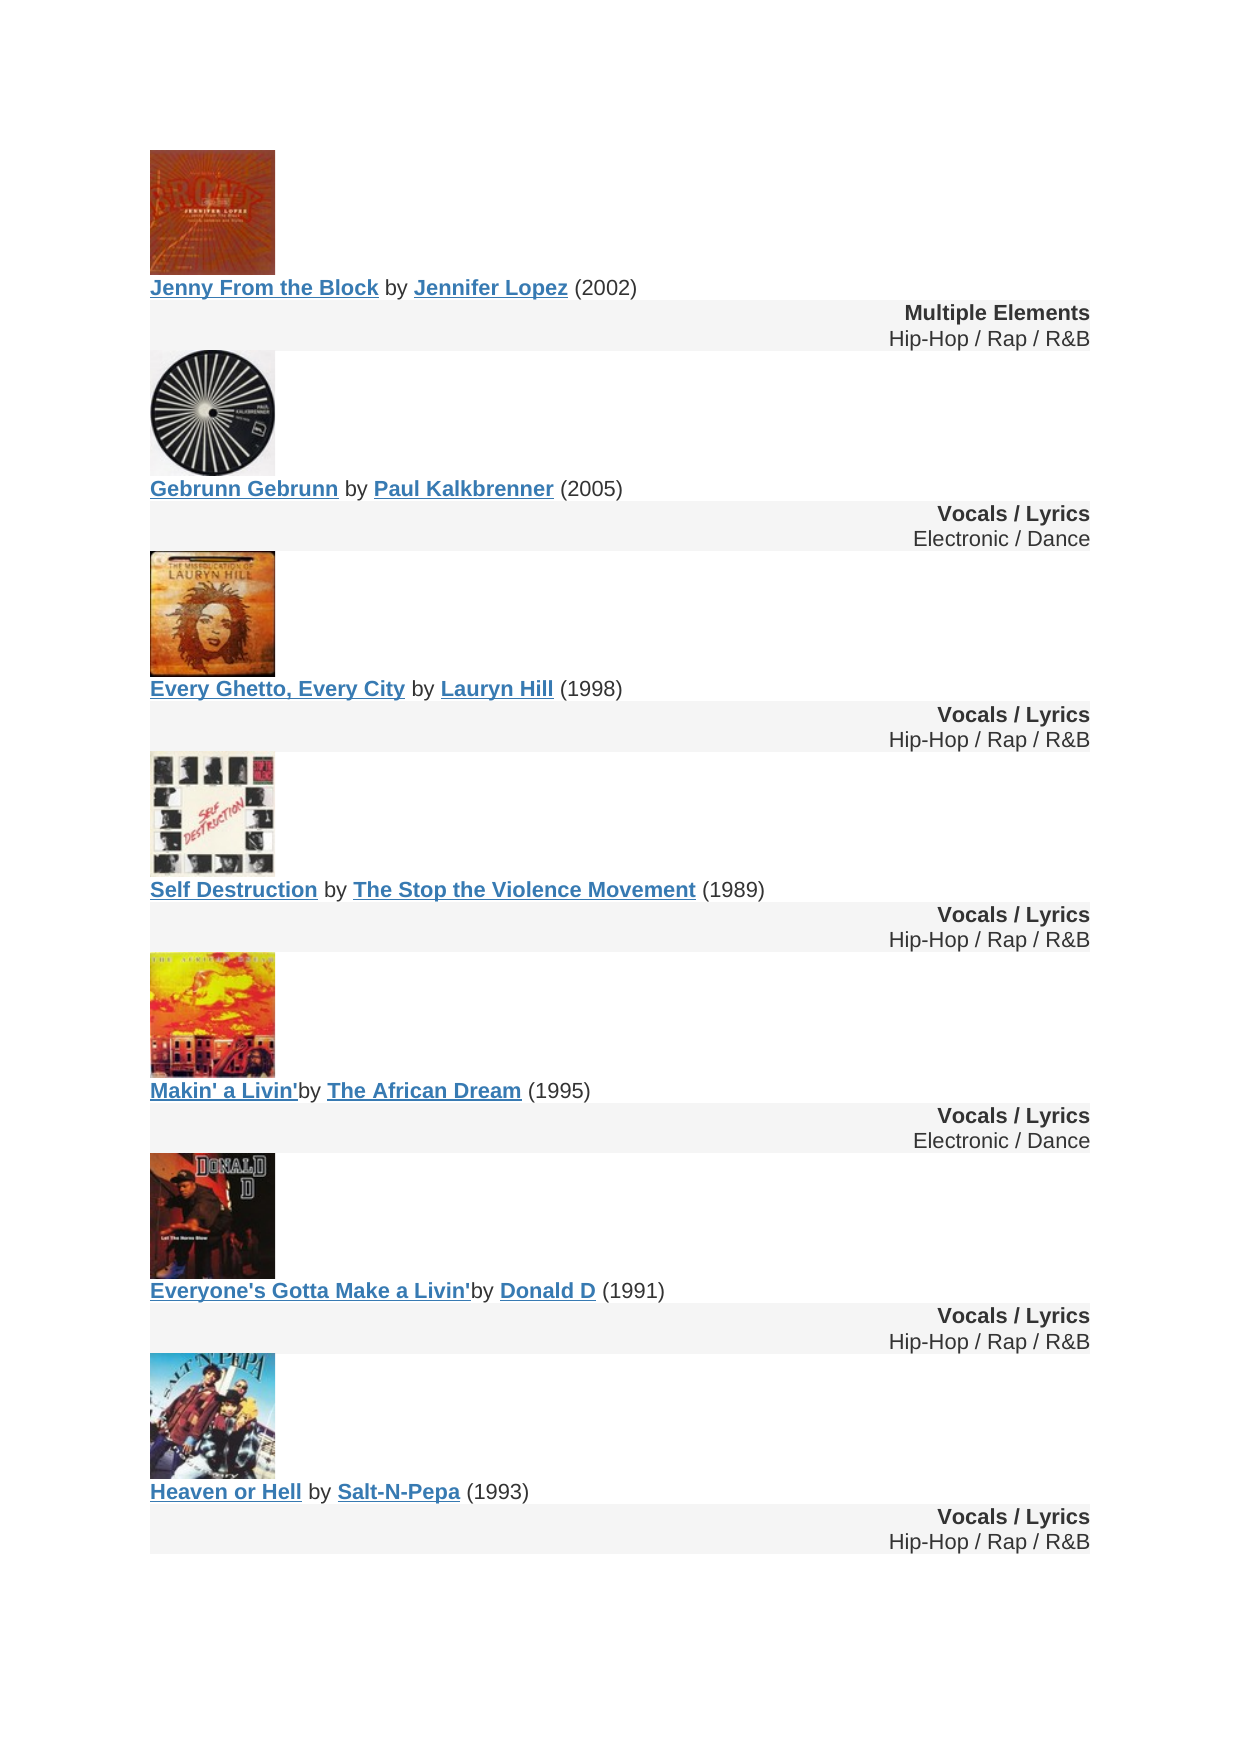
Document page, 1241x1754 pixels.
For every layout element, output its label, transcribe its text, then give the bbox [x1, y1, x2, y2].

picture [150, 1153, 275, 1279]
text Makin' a Livin'by The African Dream (1995) [150, 1077, 1090, 1103]
text Self Destruction by The Stop the Violence Movement (1989) [150, 877, 1090, 902]
picture [150, 150, 275, 275]
picture [150, 551, 275, 677]
picture [150, 751, 275, 877]
text Vocals / Lyrics Electronic / Dance [150, 501, 1090, 551]
text Vocals / Lyrics Hip-Hop / Rap / R&B [150, 1504, 1090, 1554]
text Vocals / Lyrics Hip-Hop / Rap / R&B [150, 902, 1090, 952]
text Vocals / Lyrics Electronic / Dance [150, 1103, 1090, 1153]
picture [150, 952, 275, 1078]
text Gebrunn Gebrunn by Paul Kalkbrenner (2005) [150, 476, 1090, 501]
text Vocals / Lyrics Hip-Hop / Rap / R&B [150, 1303, 1090, 1354]
text Everyone's Gotta Make a Livin'by Donald D (1991) [150, 1278, 1090, 1303]
picture [150, 350, 275, 476]
text Jenny From the Block by Jennifer Lopez (2002) [150, 275, 1090, 300]
text Multiple Elements Hip-Hop / Rap / R&B [150, 300, 1090, 351]
text Every Ghetto, Every City by Lauryn Hill (1998) [150, 676, 1090, 701]
text Vocals / Lyrics Hip-Hop / Rap / R&B [150, 701, 1090, 752]
picture [150, 1353, 275, 1479]
text Heaven or Hell by Salt-N-Pepa (1993) [150, 1479, 1090, 1504]
